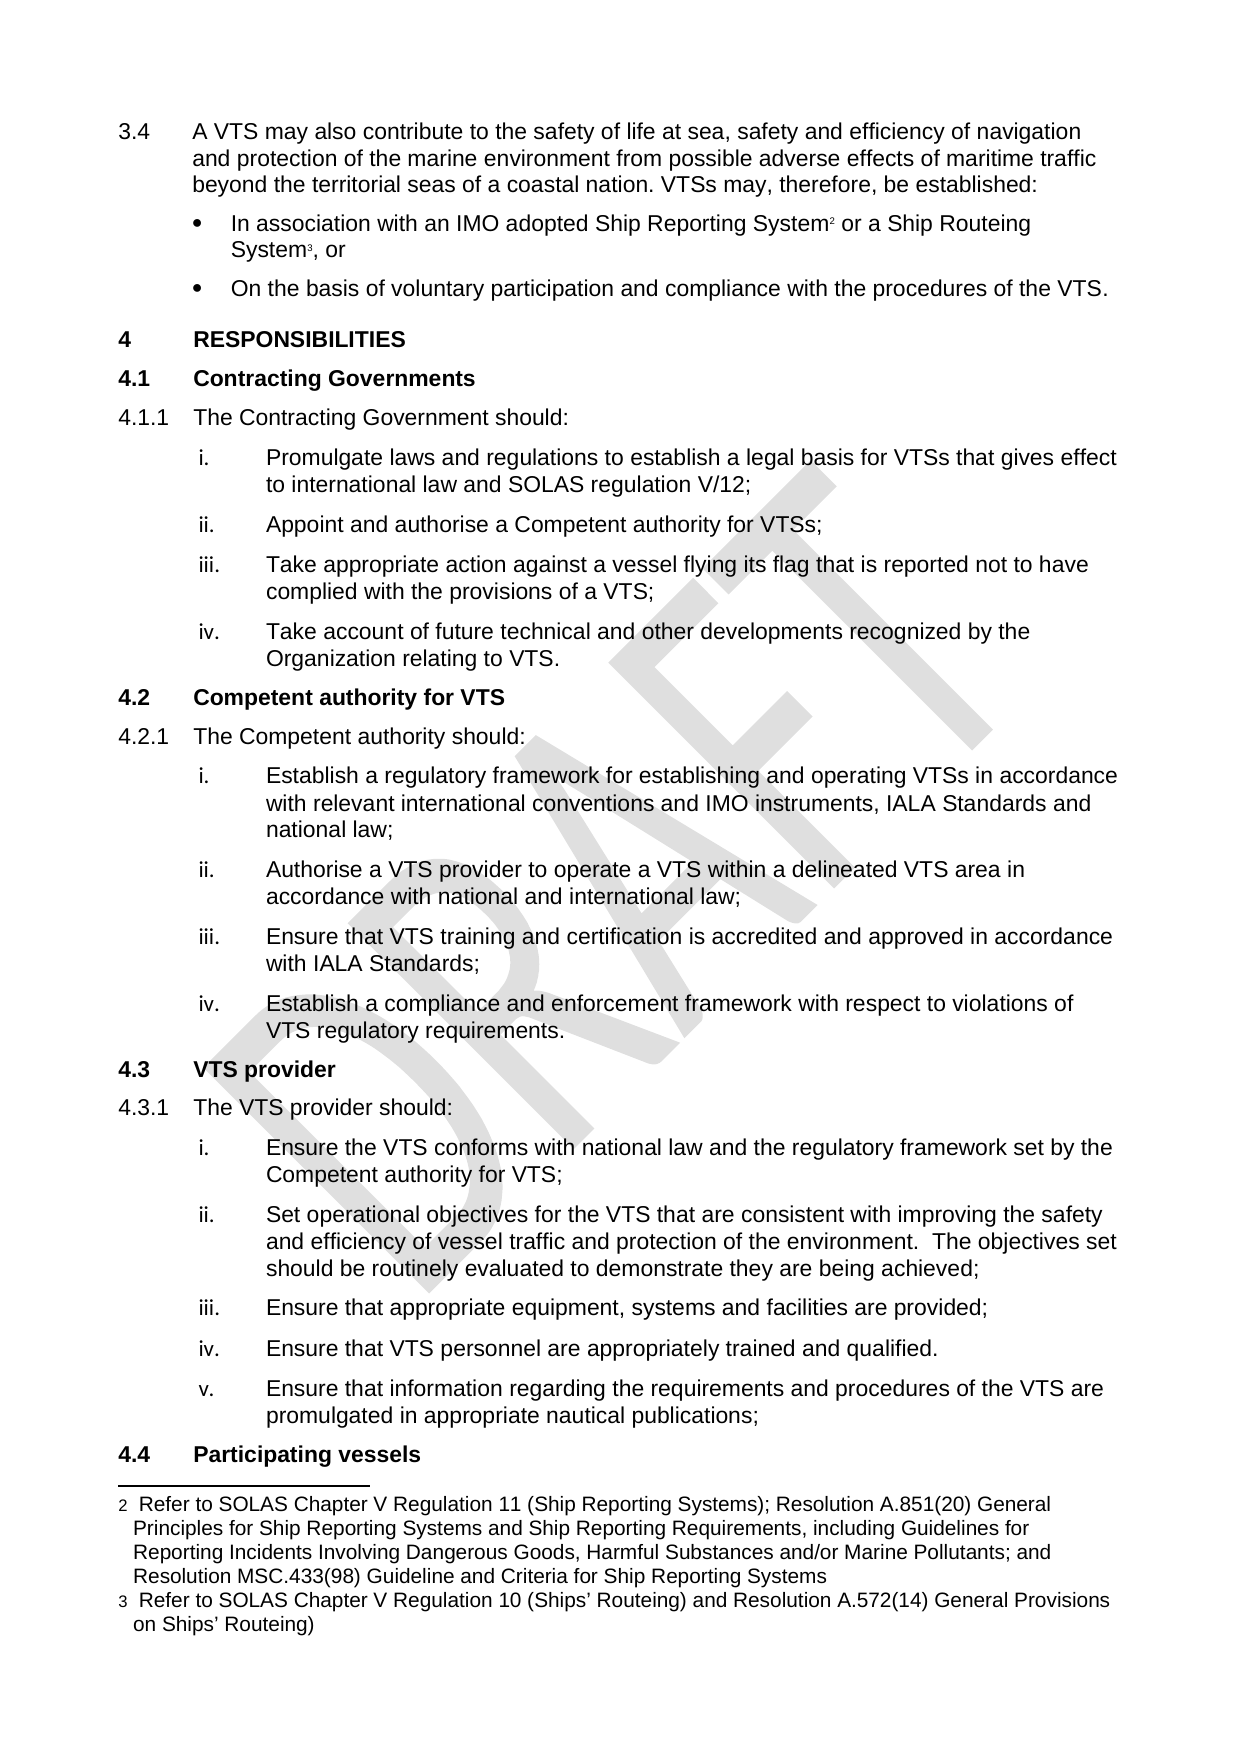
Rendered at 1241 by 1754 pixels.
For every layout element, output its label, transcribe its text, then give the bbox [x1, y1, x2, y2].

text 4.1.1 The Contracting Government should: [118, 404, 1122, 430]
list Appoint and authorise a Competent authority for VTSs; [198, 510, 1122, 538]
text 4.1 Contracting Governments [118, 365, 1122, 391]
list Take account of future technical and other developments recognized by the Organization relating to VTS. [198, 617, 1122, 671]
text 4 RESPONSIBILITIES [118, 326, 1122, 353]
list Authorise a VTS provider to operate a VTS within a delineated VTS area in accordance with national and international law; [198, 855, 1122, 909]
list Ensure the VTS conforms with national law and the regulatory framework set by the Competent authority for VTS; [198, 1133, 1122, 1188]
list Ensure that appropriate equipment, systems and facilities are provided; [198, 1293, 1122, 1321]
list Ensure that information regarding the requirements and procedures of the VTS are promulgated in appropriate nautical publications; [198, 1374, 1122, 1429]
text 4.2.1 The Competent authority should: [118, 723, 1122, 749]
list Set operational objectives for the VTS that are consistent with improving the safety and efficiency of vessel traffic and protection of the environment. The objectives set should be routinely evaluated to demonstrate they are being achieved; [198, 1200, 1122, 1281]
text 3.4 A VTS may also contribute to the safety of life at sea, safety and efficiency of navigation and protection of the marine environment from possible adverse effects of maritime traffic beyond the territorial seas of a coastal nation. VTSs may, therefore, be established: [118, 118, 1122, 197]
list Ensure that VTS personnel are appropriately trained and qualified. [198, 1334, 1122, 1362]
text 4.2 Competent authority for VTS [118, 684, 1122, 710]
list The VTS provider should: [118, 1094, 1122, 1121]
list Promulgate laws and regulations to establish a legal basis for VTSs that gives effect to international law and SOLAS regulation V/12; [198, 443, 1122, 497]
list Take appropriate action against a vessel flying its flag that is reported not to have complied with the provisions of a VTS; [198, 550, 1122, 604]
list Ensure that VTS training and certification is accredited and approved in accordance with IALA Standards; [198, 922, 1122, 976]
list Establish a regulatory framework for establishing and operating VTSs in accordance with relevant international conventions and IMO instruments, IALA Standards and national law; [198, 762, 1122, 842]
list Establish a compliance and enforcement framework with respect to violations of VTS regulatory requirements. [198, 989, 1122, 1043]
text 4.4 Participating vessels [118, 1441, 1122, 1468]
list On the basis of voluntary participation and compliance with the procedures of the VTS. [193, 275, 1122, 301]
text 4.3 VTS provider [118, 1056, 1122, 1082]
list In association with an IMO adopted Ship Reporting System or a Ship Routeing System, or [193, 210, 1122, 262]
